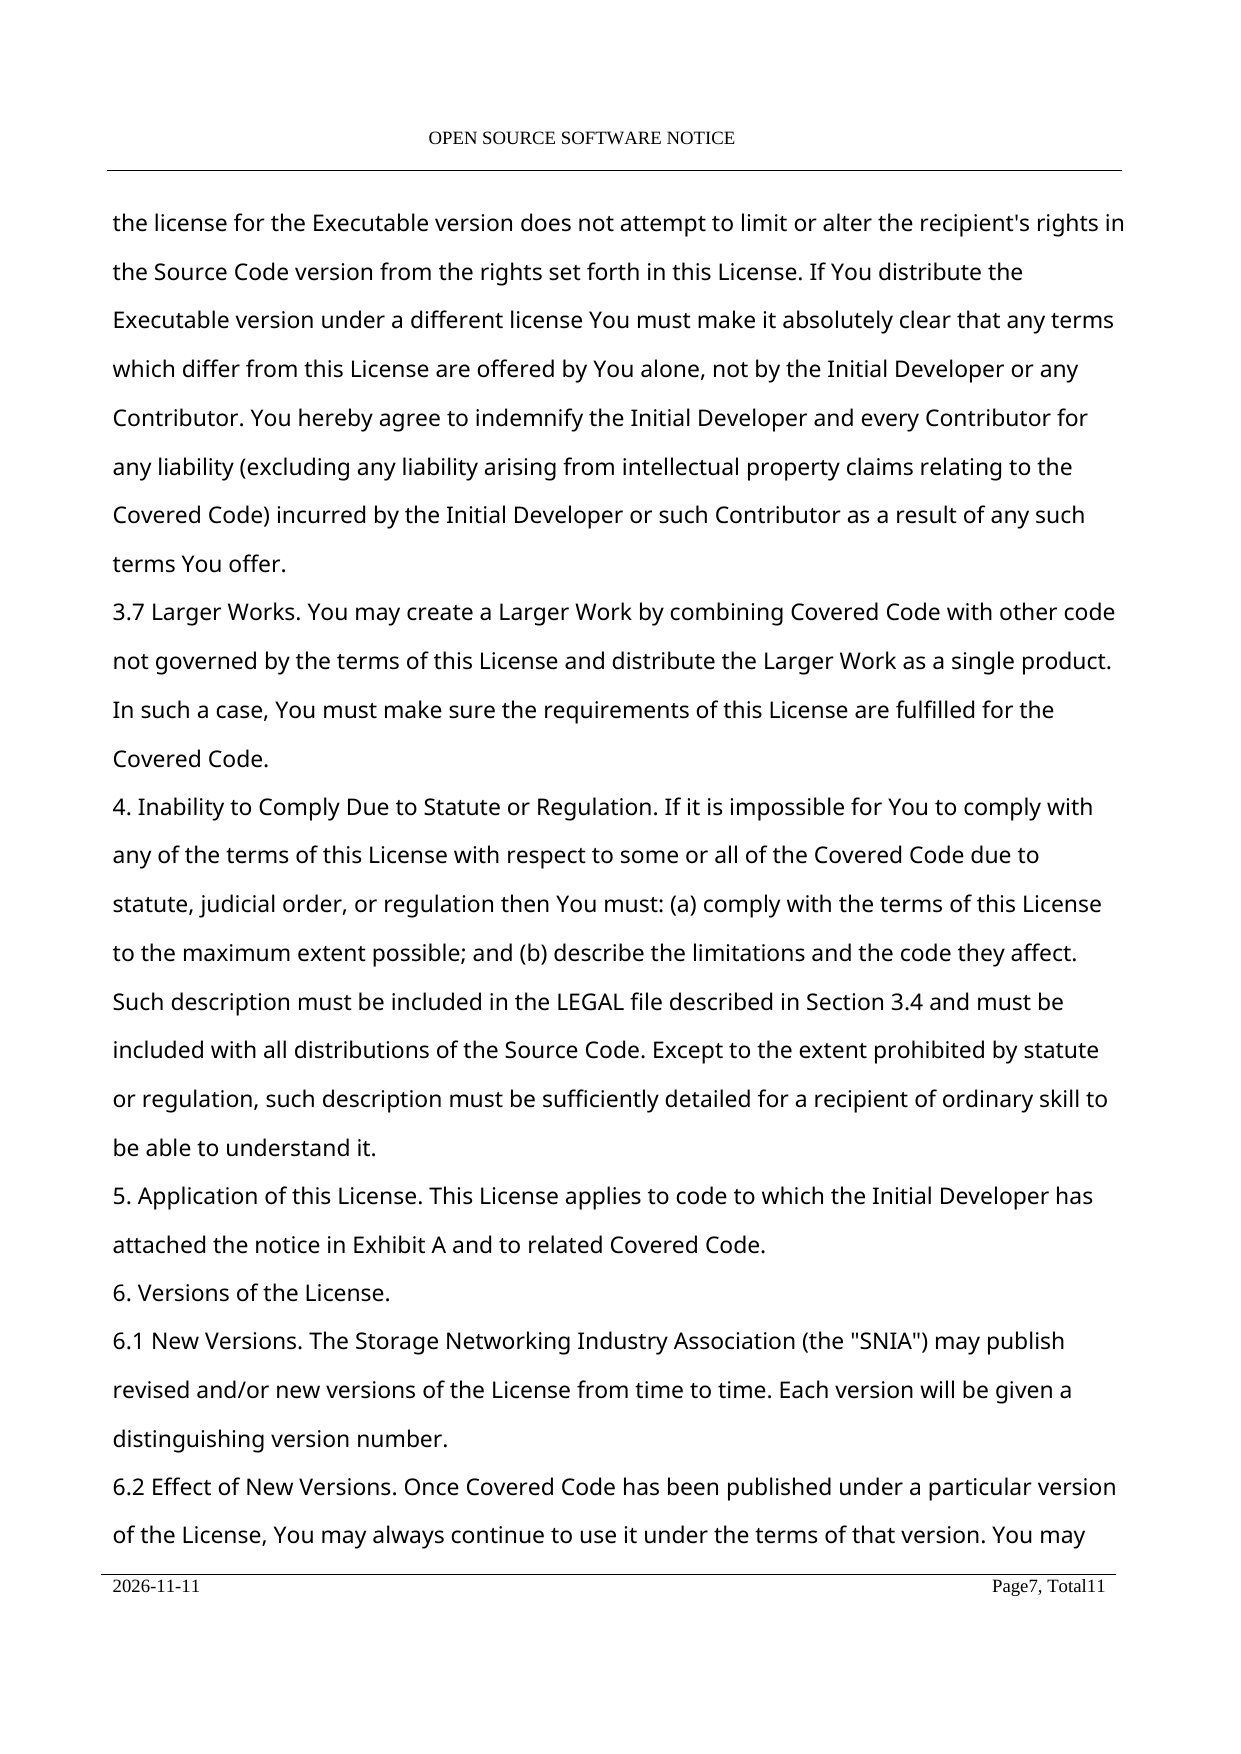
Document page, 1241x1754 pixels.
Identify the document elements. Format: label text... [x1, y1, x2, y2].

text 6. Versions of the License. [112, 1276, 1128, 1309]
text 5. Application of this License. This License applies to code to which the Initial Developer has attached the notice in Exhibit A and to related Covered Code. [112, 1179, 1128, 1261]
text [112, 1470, 1128, 1551]
text 4. Inability to Comply Due to Statute or Regulation. If it is impossible for You to comply with any of the terms of this License with respect to some or all of the Covered Code due to statute, judicial order, or regulation then You must: (a) comply with the terms of this License to the maximum extent possible; and (b) describe the limitations and the code they affect. Such description must be included in the LEGAL file described in Section 3.4 and must be included with all distributions of the Source Code. Except to the extent prohibited by statute or regulation, such description must be sufficiently detailed for a recipient of ordinary skill to be able to understand it. [112, 790, 1128, 1164]
text 3.7 Larger Works. You may create a Larger Work by combining Covered Code with other code not governed by the terms of this License and distribute the Larger Work as a single product. In such a case, You must make sure the requirements of this License are fulfilled for the Covered Code. [112, 596, 1128, 774]
text 6.1 New Versions. The Storage Networking Industry Association (the "SNIA") may publish revised and/or new versions of the License from time to time. Each version will be given a distinguishing version number. [112, 1324, 1128, 1454]
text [112, 206, 1128, 580]
